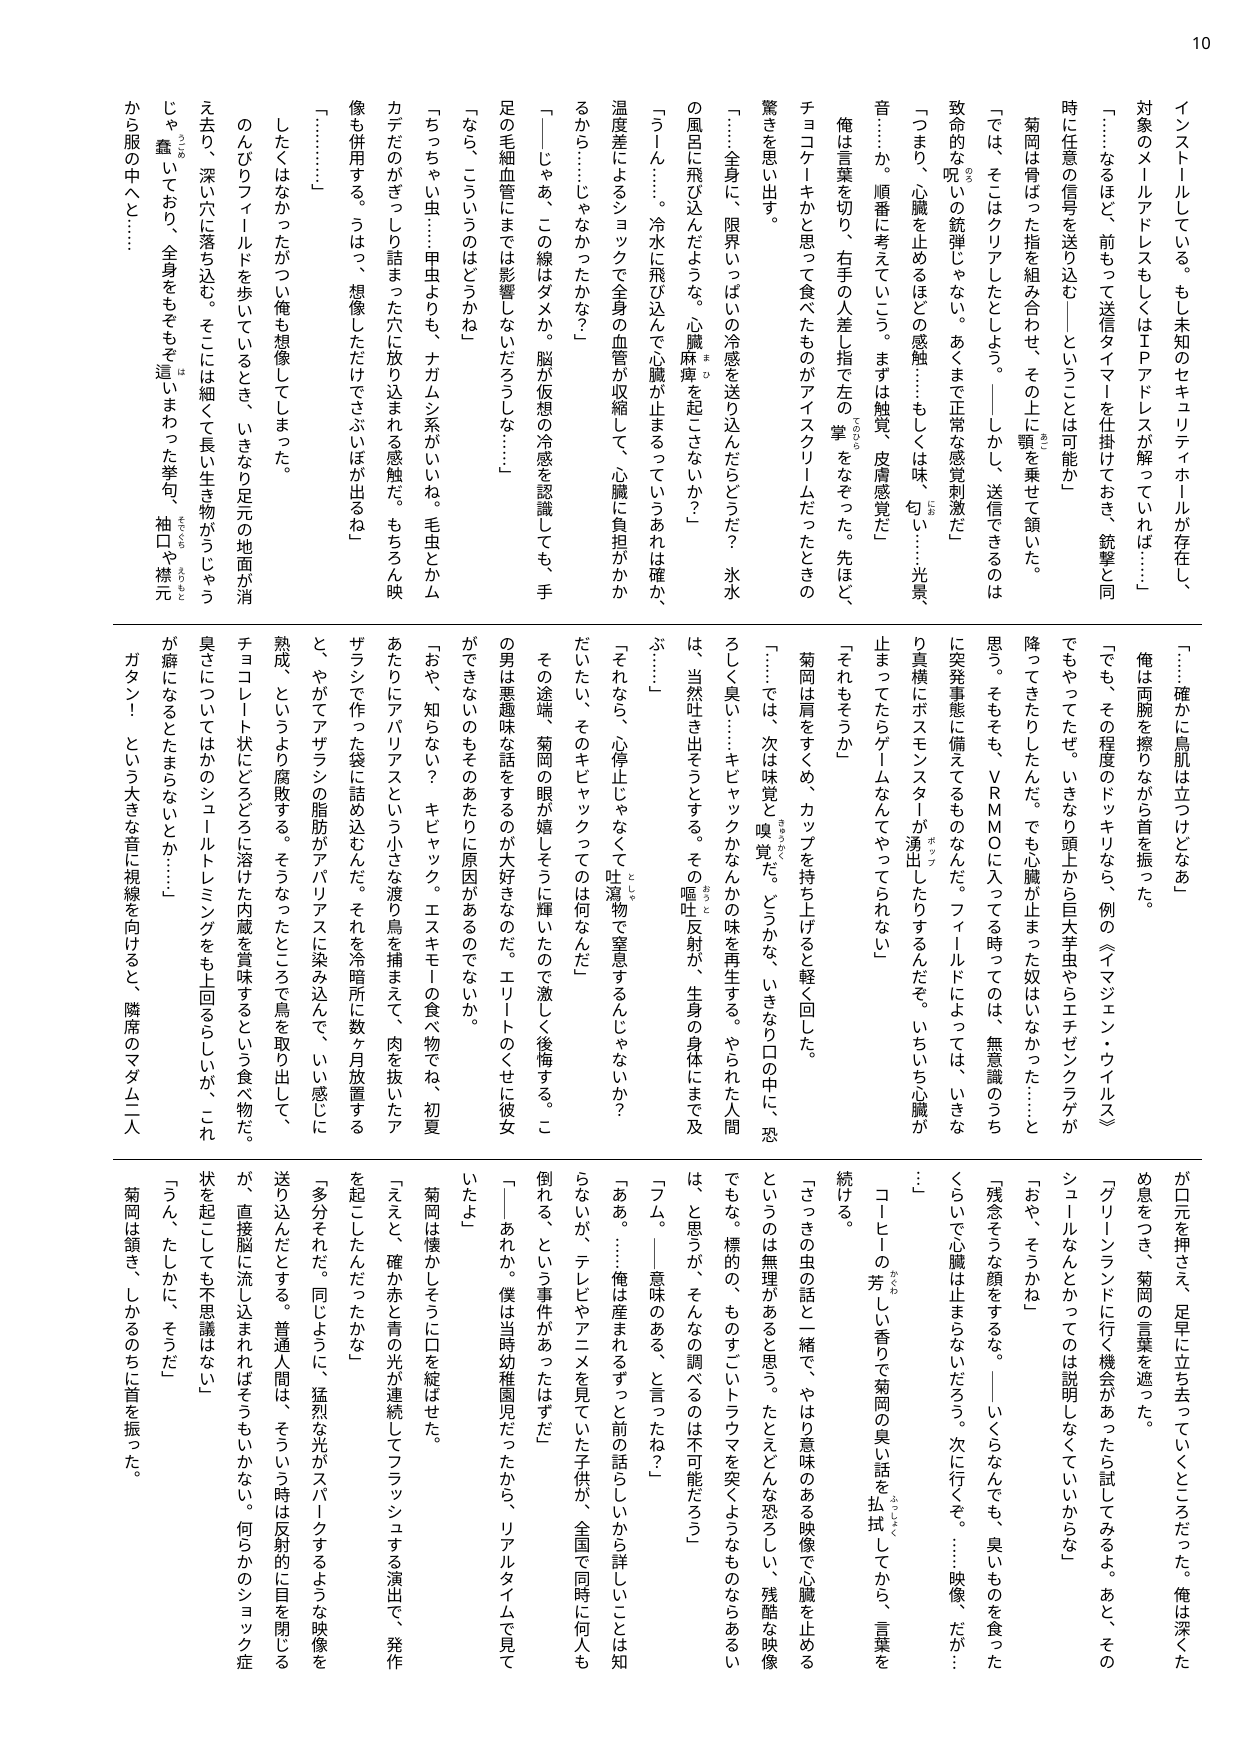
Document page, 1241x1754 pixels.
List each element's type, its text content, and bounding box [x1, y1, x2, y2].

text 「おや、そうかね」 [1013, 1170, 1051, 1683]
text 「…………」 [301, 100, 338, 613]
text 「グリーンランドに行く機会があったら試してみるよ。あと、そのシュールなんとかってのは説明しなくていいからな」 [1051, 1170, 1126, 1683]
text 「――じゃあ、この線はダメか。脳が仮想の冷感を認識しても、手足の毛細血管にまでは影響しないだろうしな……」 [488, 100, 563, 613]
text 「それなら、心停止じゃなくて物で窒息するんじゃないか？ だいたい、そのキビャックってのは何なんだ」 [563, 635, 638, 1148]
text 「ああ。……俺は産まれるずっと前の話らしいから詳しいことは知らないが、テレビやアニメを見ていた子供が、全国で同時に何人も倒れる、という事件があったはずだ」 [526, 1170, 638, 1683]
text 俺は両腕を擦りながら首を振った。 [1126, 635, 1163, 1148]
text 「……確かに鳥肌は立つけどなあ」 [1163, 635, 1201, 1148]
text 「ちっちゃい虫……甲虫よりも、ナガムシ系がいいね。毛虫とかムカデだのがぎっしり詰まった穴に放り込まれる感触だ。もちろん映像も併用する。うはっ、想像しただけでさぶいぼが出るね」 [338, 100, 451, 613]
text ガタン！ という大きな音に視線を向けると、隣席のマダム二人が口元を押さえ、足早に立ち去っていくところだった。俺は深くため息をつき、菊岡の言葉を遮った。 [1126, 1170, 1201, 1683]
text 「多分それだ。同じように、猛烈な光がスパークするような映像を送り込んだとする。普通人間は、そういう時は反射的に目を閉じるが、直接脳に流し込まれればそうもいかない。何らかのショック症状を起こしても不思議はない」 [188, 1170, 338, 1683]
text ガタン！ という大きな音に視線を向けると、隣席のマダム二人が口元を押さえ、足早に立ち去っていくところだった。俺は深くため息をつき、菊岡の言葉を遮った。 [113, 635, 151, 1148]
text 「なら、こういうのはどうかね」 [451, 100, 488, 613]
text 「おや、知らない？ キビャック。エスキモーの食べ物でね、初夏あたりにアパリアスという小さな渡り鳥を捕まえて、肉を抜いたアザラシで作った袋に詰め込むんだ。それを冷暗所に数ヶ月放置すると、やがてアザラシの脂肪がアパリアスに染み込んで、いい感じに熟成、というより腐敗する。そうなったところで鳥を取り出して、チョコレート状にどろどろに溶けた内蔵を賞味するという食べ物だ。臭さについてはかのシュールトレミングをも上回るらしいが、これが癖になるとたまらないとか……」 [151, 635, 451, 1148]
text したくはなかったがつい俺も想像してしまった。 [263, 100, 301, 613]
text コーヒーのしい香りで菊岡の臭い話をしてから、言葉を続ける。 [826, 1170, 901, 1683]
text 菊岡は骨ばった指を組み合わせ、その上にを乗せて頷いた。 [1013, 100, 1051, 613]
text 「さっきの虫の話と一緒で、やはり意味のある映像で心臓を止めるというのは無理があると思う。たとえどんな恐ろしい、残酷な映像でもな。標的の、ものすごいトラウマを突くようなものならあるいは、と思うが、そんなの調べるのは不可能だろう」 [676, 1170, 826, 1683]
text その途端、菊岡の眼が嬉しそうに輝いたので激しく後悔する。この男は悪趣味な話をするのが大好きなのだ。エリートのくせに彼女ができないのもそのあたりに原因があるのでないか。 [451, 635, 563, 1148]
text 「それもそうか」 [826, 635, 863, 1148]
text 菊岡は肩をすくめ、カップを持ち上げると軽く回した。 [788, 635, 826, 1148]
text 「うん、たしかに、そうだ」 [151, 1170, 188, 1683]
text 菊岡は懐かしそうに口を綻ばせた。 [413, 1170, 451, 1683]
text 菊岡は頷き、しかるのちに首を振った。 [113, 1170, 151, 1683]
text 「つまり、心臓を止めるほどの感触……もしくは味、い……光景、音……か。順番に考えていこう。まずは触覚、皮膚感覚だ」 [863, 100, 938, 613]
text 「でも、その程度のドッキリなら、例の《イマジェン・ウイルス》でもやってたぜ。いきなり頭上から巨大芋虫やらエチゼンクラゲが降ってきたりしたんだ。でも心臓が止まった奴はいなかった……と思う。そもそも、ＶＲＭＭＯに入ってる時ってのは、無意識のうちに突発事態に備えてるものなんだ。フィールドによっては、いきなり真横にボスモンスターがしたりするんだぞ。いちいち心臓が止まってたらゲームなんてやってられない」 [863, 635, 1126, 1148]
text 「……では、次は味覚とだ。どうかな、いきなり口の中に、恐ろしく臭い……キビャックかなんかの味を再生する。やられた人間は、当然吐き出そうとする。その反射が、生身の身体にまで及ぶ……」 [638, 635, 788, 1148]
text 「うーん……。冷水に飛び込んで心臓が止まるっていうあれは確か、温度差によるショックで全身の血管が収縮して、心臓に負担がかかるから……じゃなかったかな？」 [563, 100, 676, 613]
text 「――《イマジェン》はもう、ほとんどのアミュスフィアユーザーがインストールしている。もし未知のセキュリティホールが存在し、対象のメールアドレスもしくはＩＰアドレスが解っていれば……」 [1126, 100, 1201, 613]
text 俺は言葉を切り、右手の人差し指で左のをなぞった。先ほど、チョコケーキかと思って食べたものがアイスクリームだったときの驚きを思い出す。 [751, 100, 863, 613]
text 「……全身に、限界いっぱいの冷感を送り込んだらどうだ？ 氷水の風呂に飛び込んだような。心臓を起こさないか？」 [676, 100, 751, 613]
text 「フム。――意味のある、と言ったね？」 [638, 1170, 676, 1683]
text 「では、そこはクリアしたとしよう。――しかし、送信できるのは致命的ないの銃弾じゃない。あくまで正常な感覚刺激だ」 [938, 100, 1013, 613]
text のんびりフィールドを歩いているとき、いきなり足元の地面が消え去り、深い穴に落ち込む。そこには細くて長い生き物がうじゃうじゃいており、全身をもぞもぞいまわった挙句、やから服の中へと…… [113, 100, 263, 613]
text 「……なるほど、前もって送信タイマーを仕掛けておき、銃撃と同時に任意の信号を送り込む――ということは可能か」 [1051, 100, 1126, 613]
text 「――あれか。僕は当時幼稚園児だったから、リアルタイムで見ていたよ」 [451, 1170, 526, 1683]
text 「ええと、確か赤と青の光が連続してフラッシュする演出で、発作を起こしたんだったかな」 [338, 1170, 413, 1683]
text 「残念そうな顔をするな。――いくらなんでも、臭いものを食ったくらいで心臓は止まらないだろう。次に行くぞ。……映像、だが……」 [901, 1170, 1013, 1683]
